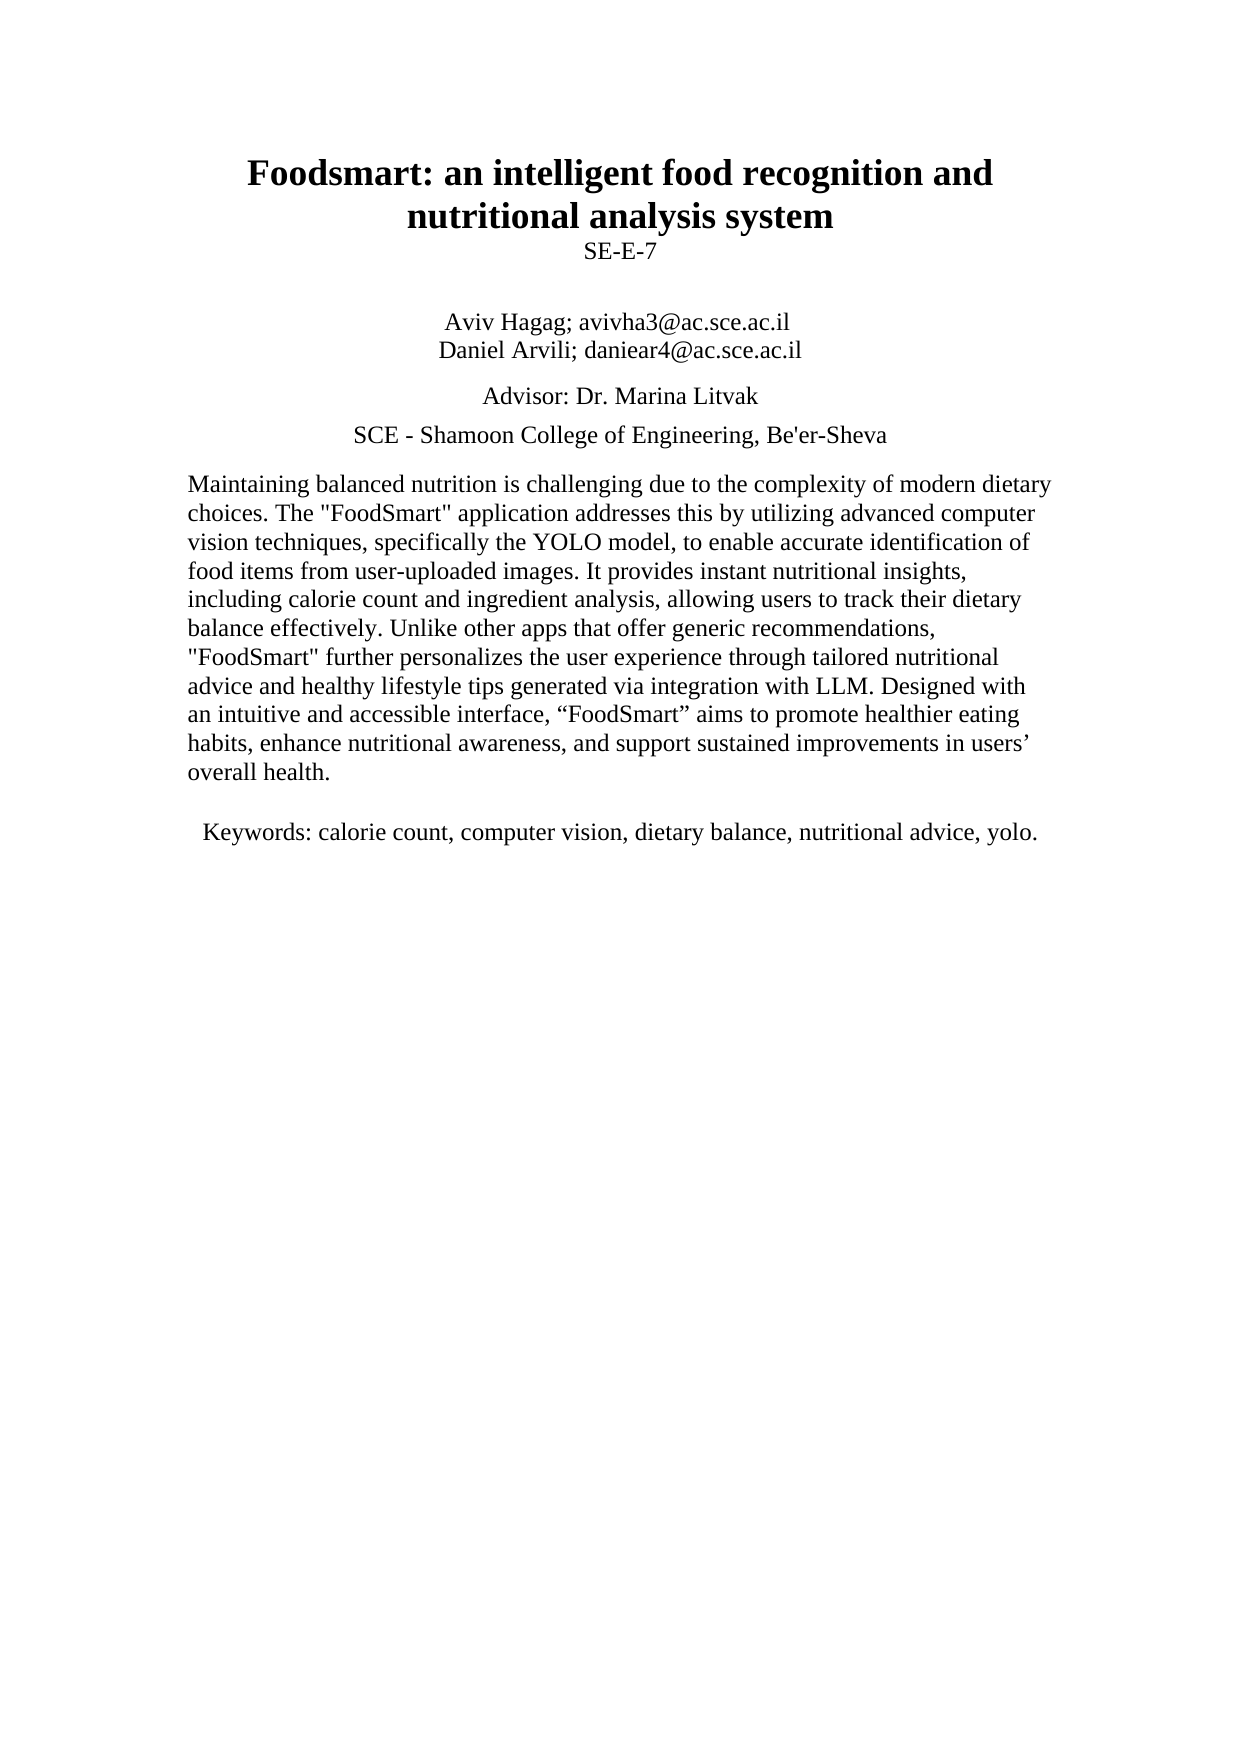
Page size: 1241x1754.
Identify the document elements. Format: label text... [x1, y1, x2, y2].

text Advisor: Dr. Marina Litvak [187, 381, 1053, 409]
text Maintaining balanced nutrition is challenging due to the complexity of modern dietary choices. The "FoodSmart" application addresses this by utilizing advanced computer vision techniques, specifically the YOLO model, to enable accurate identification of food items from user-uploaded images. It provides instant nutritional insights, including calorie count and ingredient analysis, allowing users to track their dietary balance effectively. Unlike other apps that offer generic recommendations, "FoodSmart" further personalizes the user experience through tailored nutritional advice and healthy lifestyle tips generated via integration with LLM. Designed with an intuitive and accessible interface, “FoodSmart” aims to promote healthier eating habits, enhance nutritional awareness, and support sustained improvements in users’ overall health. [187, 469, 1053, 786]
text SE-E-7 [187, 236, 1053, 265]
text Aviv Hagag; avivha3@ac.sce.ac.il Daniel Arvili; daniear4@ac.sce.ac.il [187, 307, 1053, 364]
text Foodsmart: an intelligent food recognition and nutritional analysis system [187, 150, 1053, 236]
text Keywords: calorie count, computer vision, dietary balance, nutritional advice, yolo. [187, 817, 1053, 846]
text SCE - Shamoon College of Engineering, Be'er-Sheva [187, 420, 1053, 449]
